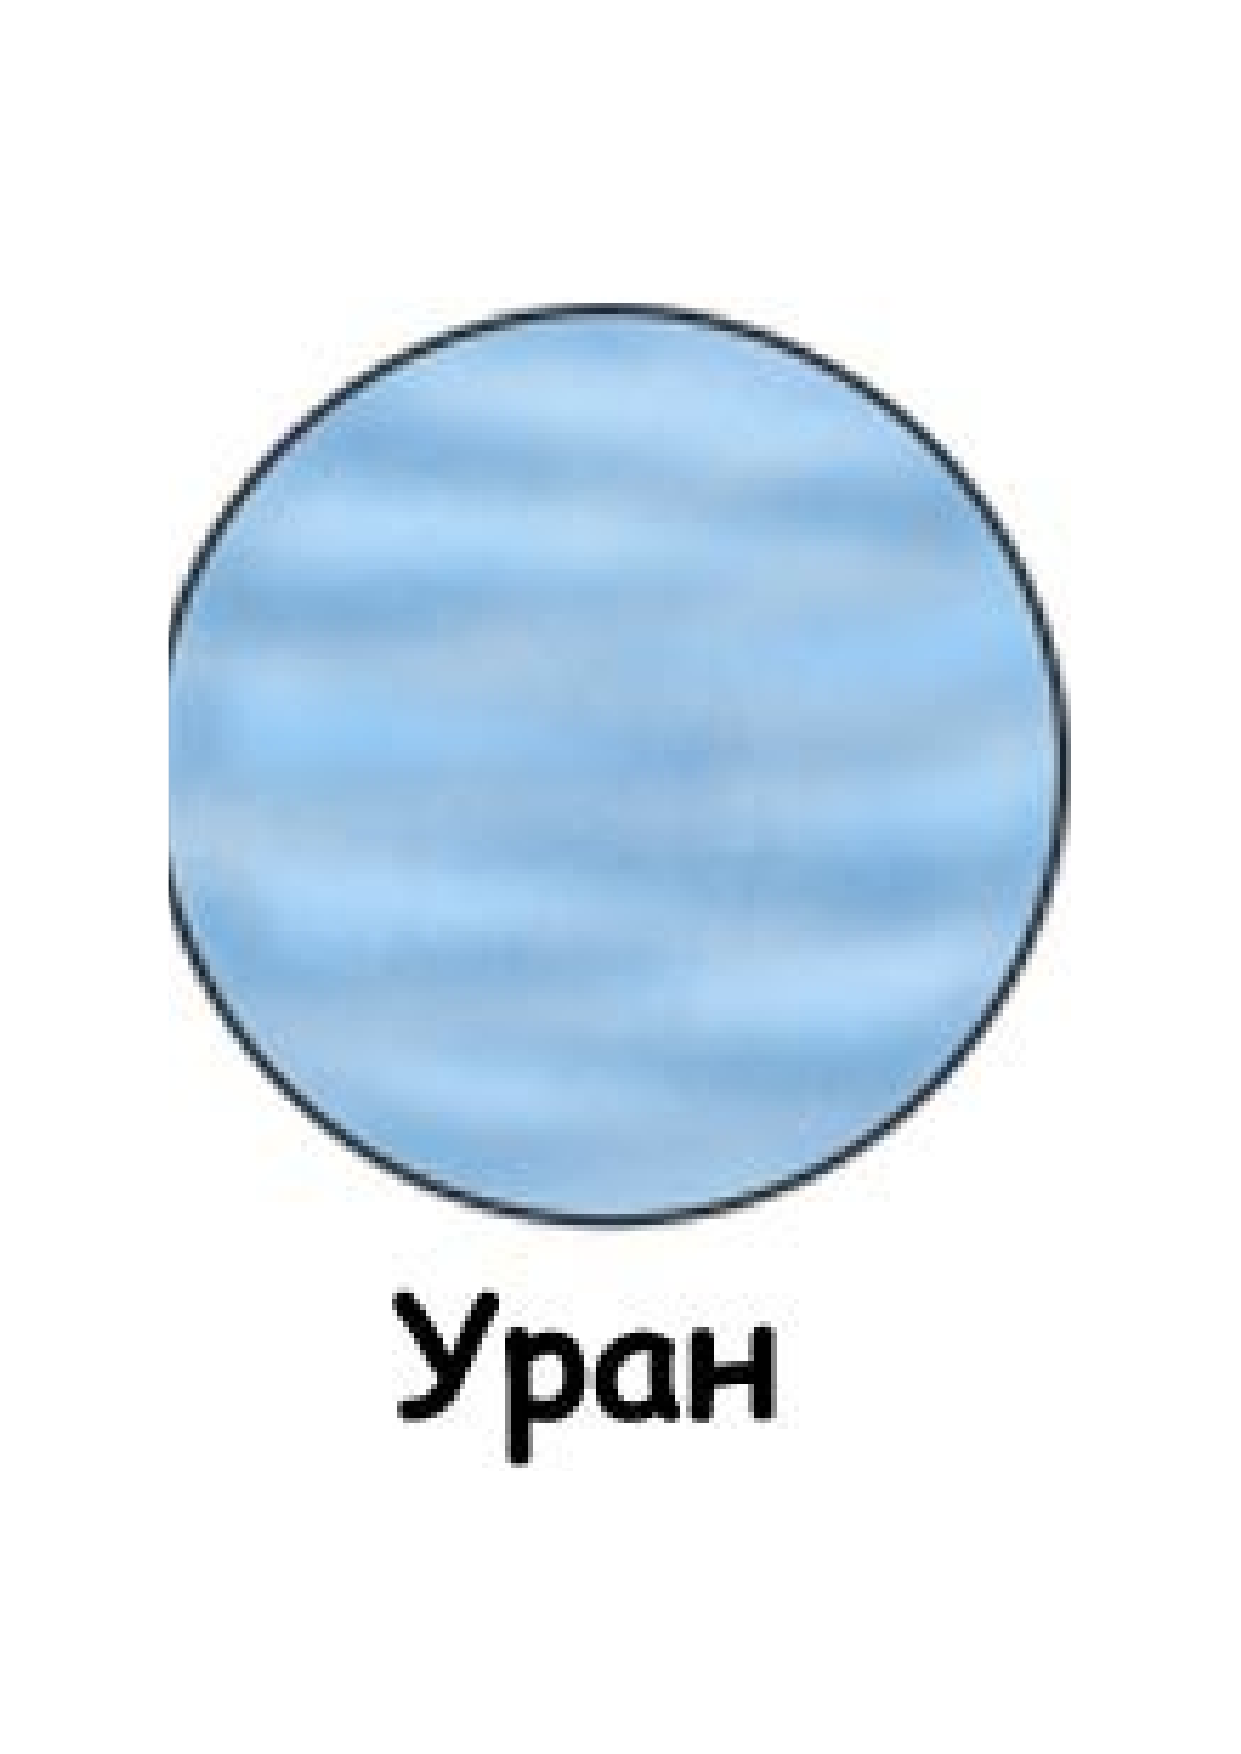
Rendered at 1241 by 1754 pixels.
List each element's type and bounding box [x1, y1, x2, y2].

picture [168, 289, 1071, 1471]
